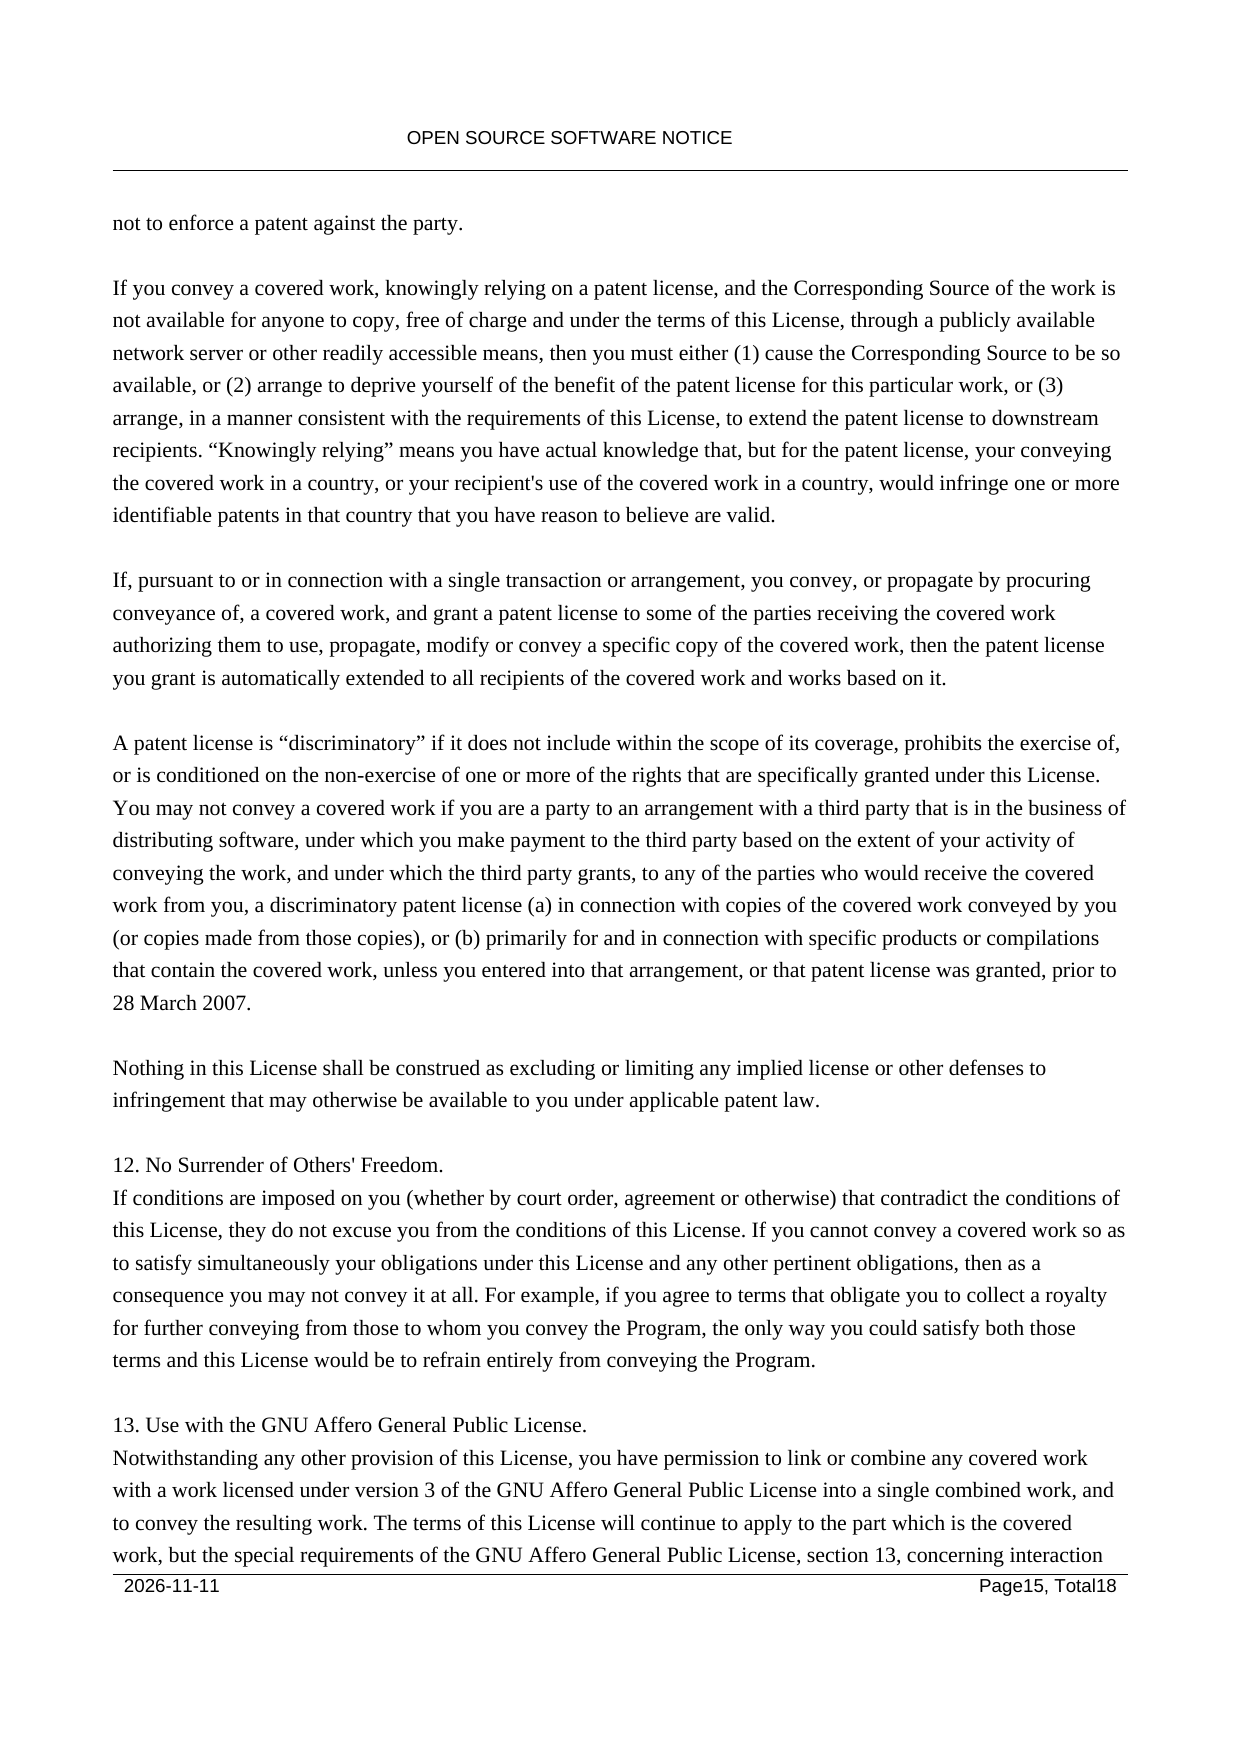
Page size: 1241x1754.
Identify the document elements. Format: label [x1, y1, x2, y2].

text [112, 206, 1128, 1571]
